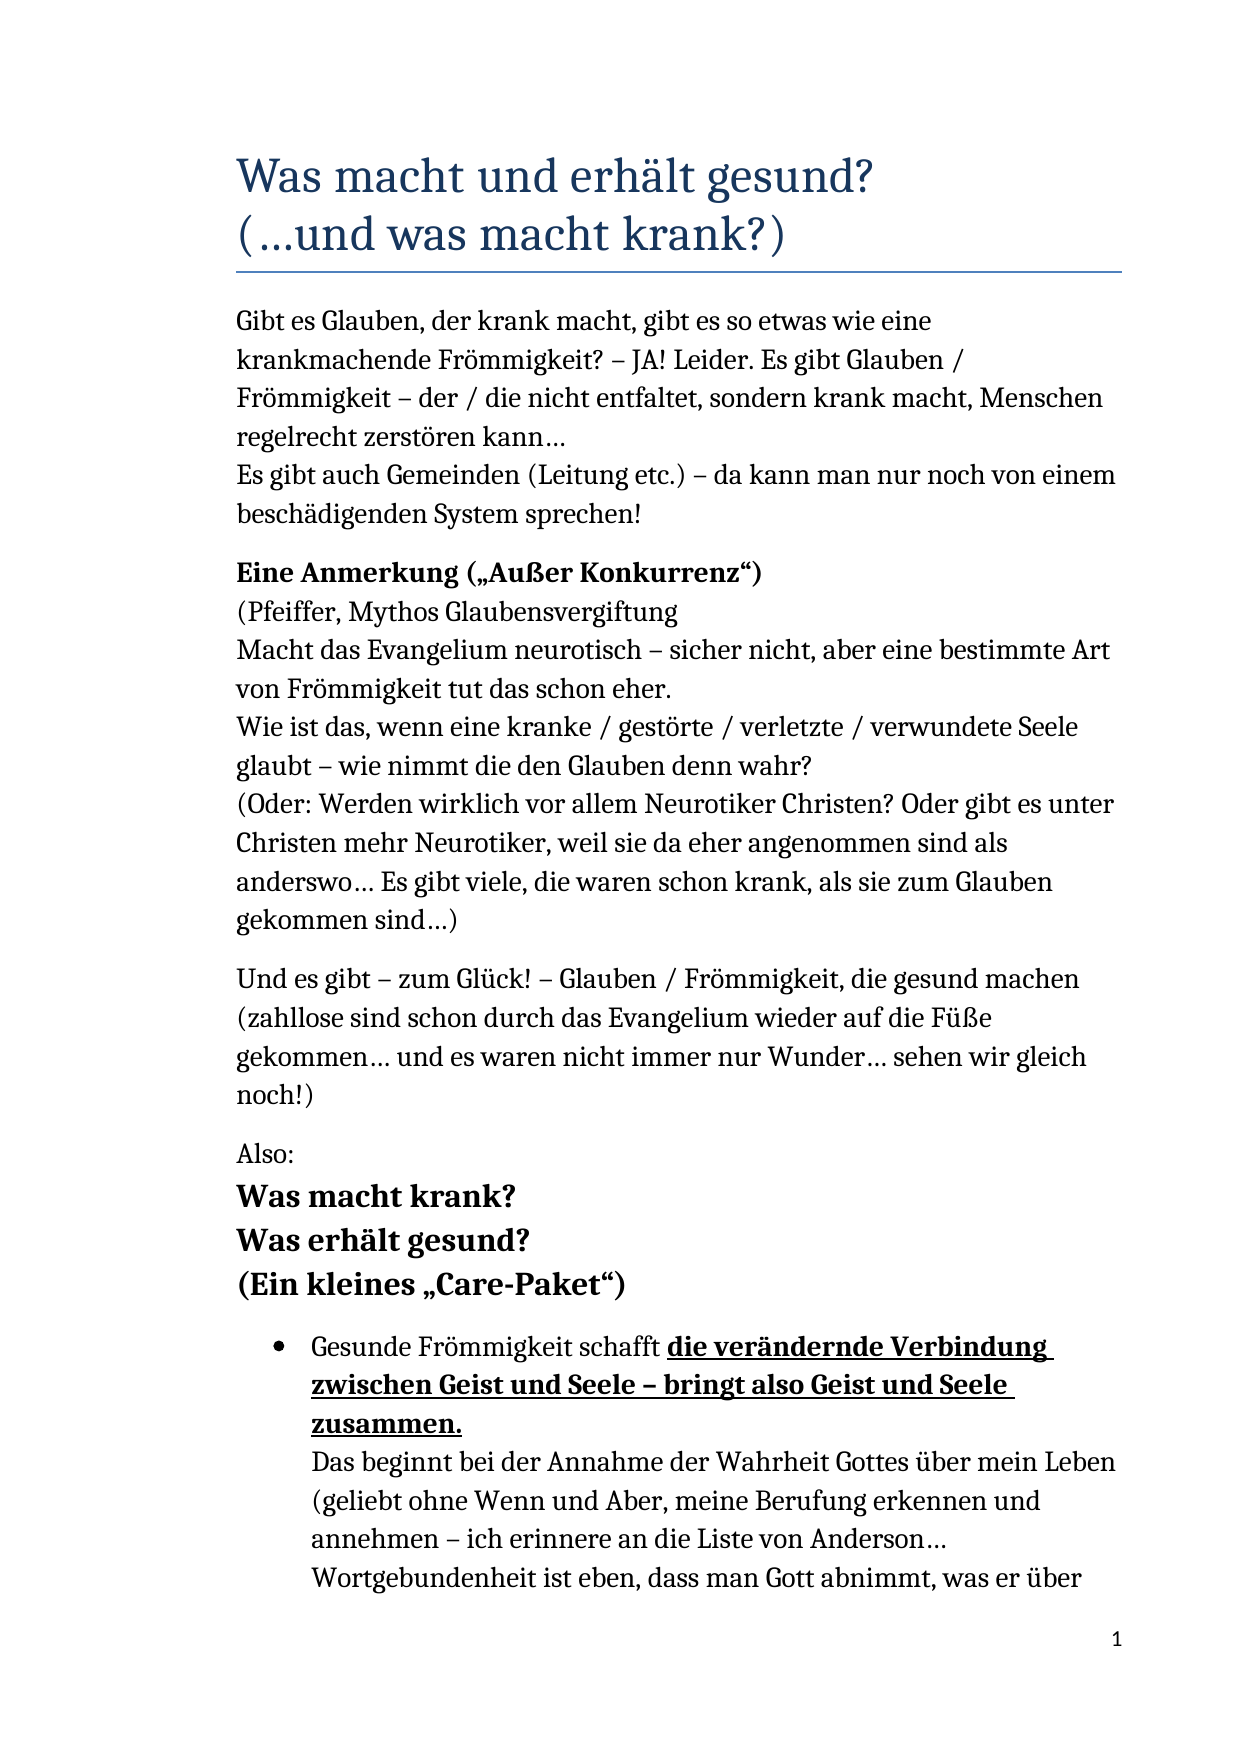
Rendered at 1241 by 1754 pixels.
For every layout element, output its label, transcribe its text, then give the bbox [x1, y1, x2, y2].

text Eine Anmerkung („Außer Konkurrenz“) (Pfeiffer, Mythos Glaubensvergiftung Macht das Evangelium neurotisch – sicher nicht, aber eine bestimmte Art von Frömmigkeit tut das schon eher. Wie ist das, wenn eine kranke / gestörte / verletzte / verwundete Seele glaubt – wie nimmt die den Glauben denn wahr? (Oder: Werden wirklich vor allem Neurotiker Christen? Oder gibt es unter Christen mehr Neurotiker, weil sie da eher angenommen sind als anderswo… Es gibt viele, die waren schon krank, als sie zum Glauben gekommen sind…) [236, 556, 1122, 937]
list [274, 1330, 1122, 1595]
text Also: Was macht krank? Was erhält gesund? (Ein kleines „Care-Paket“) [236, 1138, 1122, 1303]
title Was macht und erhält gesund? (…und was macht krank?) [236, 148, 1122, 271]
text Und es gibt – zum Glück! – Glauben / Frömmigkeit, die gesund machen (zahllose sind schon durch das Evangelium wieder auf die Füße gekommen… und es waren nicht immer nur Wunder… sehen wir gleich noch!) [236, 963, 1122, 1112]
text Gibt es Glauben, der krank macht, gibt es so etwas wie eine krankmachende Frömmigkeit? – JA! Leider. Es gibt Glauben / Frömmigkeit – der / die nicht entfaltet, sondern krank macht, Menschen regelrecht zerstören kann… Es gibt auch Gemeinden (Leitung etc.) – da kann man nur noch von einem beschädigenden System sprechen! [236, 304, 1122, 531]
